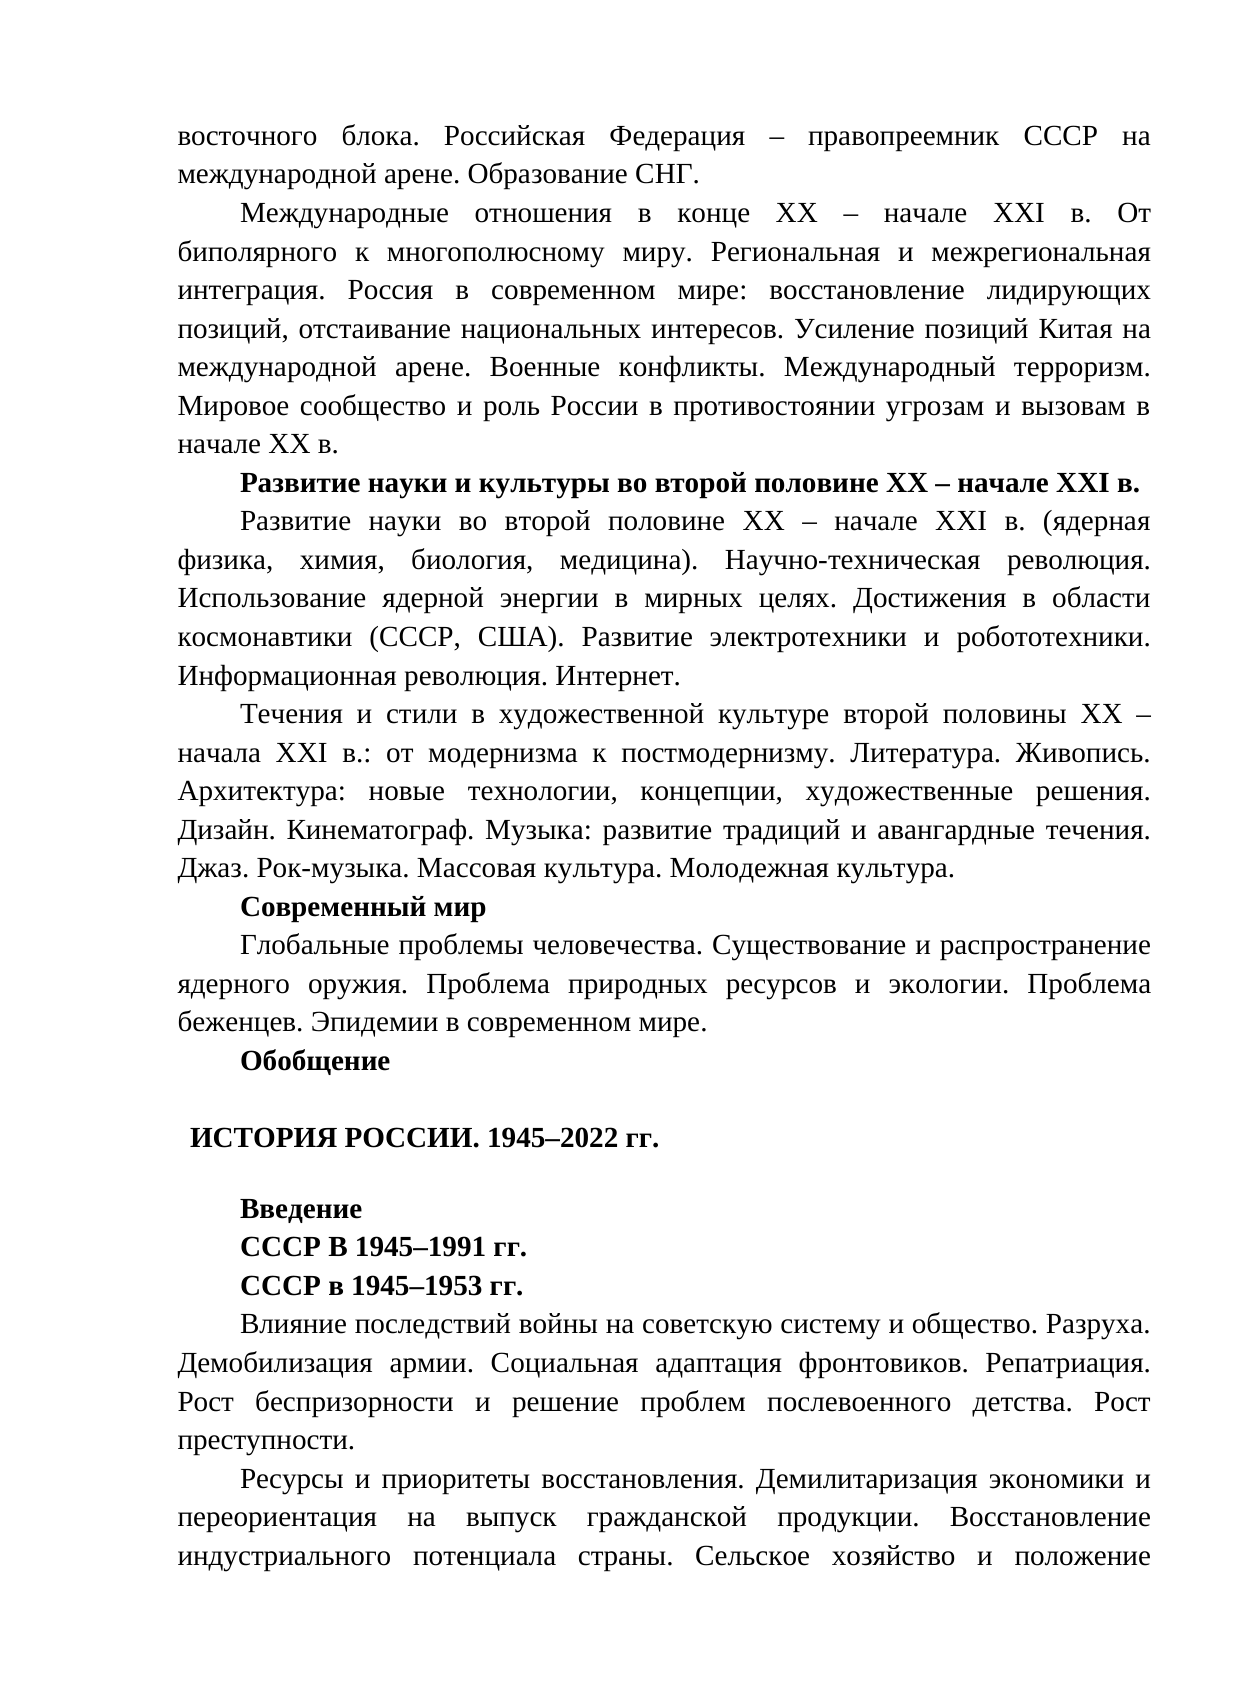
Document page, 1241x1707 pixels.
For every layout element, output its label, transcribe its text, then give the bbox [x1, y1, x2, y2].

text Глобальные проблемы человечества. Существование и распространение ядерного оружия. Проблема природных ресурсов и экологии. Проблема беженцев. Эпидемии в современном мире. [177, 927, 1152, 1038]
text СССР в 1945–1953 гг. [177, 1268, 1152, 1302]
text СССР В 1945–1991 гг. [177, 1229, 1152, 1263]
text Течения и стили в художественной культуре второй половины ХХ – начала XXI в.: от модернизма к постмодернизму. Литература. Живопись. Архитектура: новые технологии, концепции, художественные решения. Дизайн. Кинематограф. Музыка: развитие традиций и авангардные течения. Джаз. Рок-музыка. Массовая культура. Молодежная культура. [177, 696, 1152, 884]
text Влияние последствий войны на советскую систему и общество. Разруха. Демобилизация армии. Социальная адаптация фронтовиков. Репатриация. Рост беспризорности и решение проблем послевоенного детства. Рост преступности. [177, 1307, 1152, 1456]
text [177, 118, 1152, 190]
text Обобщение [177, 1043, 1152, 1077]
text Развитие науки и культуры во второй половине ХХ – начале XXI в. [177, 465, 1152, 498]
text Развитие науки во второй половине ХХ – начале XXI в. (ядерная физика, химия, биология, медицина). Научно-техническая революция. Использование ядерной энергии в мирных целях. Достижения в области космонавтики (СССР, США). Развитие электротехники и робототехники. Информационная революция. Интернет. [177, 503, 1152, 691]
text ИСТОРИЯ РОССИИ. 1945–2022 гг. [190, 1120, 1152, 1154]
text Международные отношения в конце ХХ – начале XXI в. От биполярного к многополюсному миру. Региональная и межрегиональная интеграция. Россия в современном мире: восстановление лидирующих позиций, отстаивание национальных интересов. Усиление позиций Китая на международной арене. Военные конфликты. Международный терроризм. Мировое сообщество и роль России в противостоянии угрозам и вызовам в начале XX в. [177, 195, 1152, 460]
text Современный мир [177, 889, 1152, 922]
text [177, 1461, 1152, 1571]
text Введение [177, 1191, 1152, 1224]
